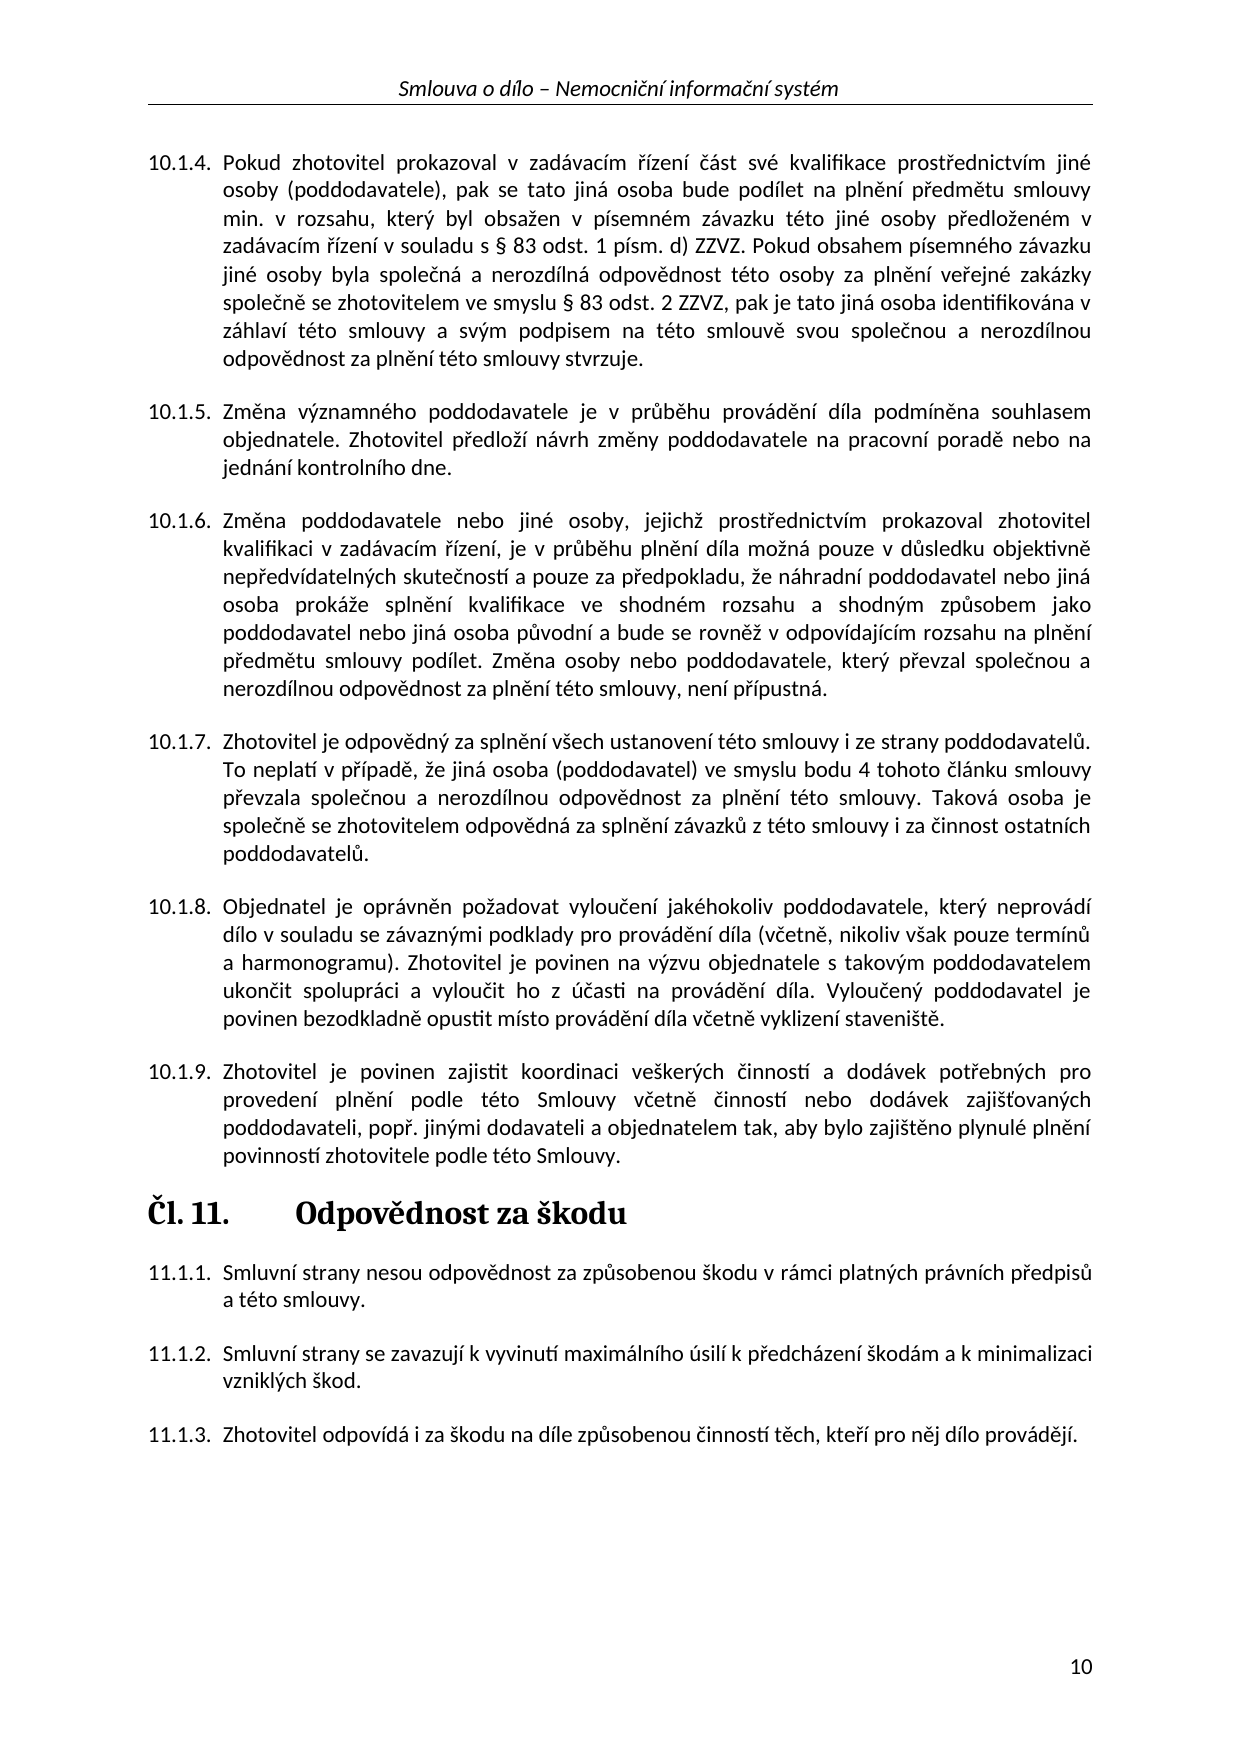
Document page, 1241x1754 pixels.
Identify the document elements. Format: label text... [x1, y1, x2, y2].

subtitle Změna poddodavatele nebo jiné osoby, jejichž prostřednictvím prokazoval zhotovitel kvalifikaci v zadávacím řízení, je v průběhu plnění díla možná pouze v důsledku objektivně nepředvídatelných skutečností a pouze za předpokladu, že náhradní poddodavatel nebo jiná osoba prokáže splnění kvalifikace ve shodném rozsahu a shodným způsobem jako poddodavatel nebo jiná osoba původní a bude se rovněž v odpovídajícím rozsahu na plnění předmětu smlouvy podílet. Změna osoby nebo poddodavatele, který převzal společnou a nerozdílnou odpovědnost za plnění této smlouvy, není přípustná. [148, 506, 1093, 702]
subtitle Smluvní strany nesou odpovědnost za způsobenou škodu v rámci platných právních předpisů a této smlouvy. [148, 1258, 1093, 1314]
subtitle Odpovědnost za škodu [148, 1194, 1093, 1233]
subtitle Zhotovitel je odpovědný za splnění všech ustanovení této smlouvy i ze strany poddodavatelů. To neplatí v případě, že jiná osoba (poddodavatel) ve smyslu bodu 4 tohoto článku smlouvy převzala společnou a nerozdílnou odpovědnost za plnění této smlouvy. Taková osoba je společně se zhotovitelem odpovědná za splnění závazků z této smlouvy i za činnost ostatních poddodavatelů. [148, 727, 1093, 867]
subtitle Zhotovitel je povinen zajistit koordinaci veškerých činností a dodávek potřebných pro provedení plnění podle této Smlouvy včetně činností nebo dodávek zajišťovaných poddodavateli, popř. jinými dodavateli a objednatelem tak, aby bylo zajištěno plynulé plnění povinností zhotovitele podle této Smlouvy. [148, 1057, 1093, 1169]
subtitle Objednatel je oprávněn požadovat vyloučení jakéhokoliv poddodavatele, který neprovádí dílo v souladu se závaznými podklady pro provádění díla (včetně, nikoliv však pouze termínů a harmonogramu). Zhotovitel je povinen na výzvu objednatele s takovým poddodavatelem ukončit spolupráci a vyloučit ho z účasti na provádění díla. Vyloučený poddodavatel je povinen bezodkladně opustit místo provádění díla včetně vyklizení staveniště. [148, 892, 1093, 1032]
subtitle Změna významného poddodavatele je v průběhu provádění díla podmíněna souhlasem objednatele. Zhotovitel předloží návrh změny poddodavatele na pracovní poradě nebo na jednání kontrolního dne. [148, 397, 1093, 481]
subtitle Pokud zhotovitel prokazoval v zadávacím řízení část své kvalifikace prostřednictvím jiné osoby (poddodavatele), pak se tato jiná osoba bude podílet na plnění předmětu smlouvy min. v rozsahu, který byl obsažen v písemném závazku této jiné osoby předloženém v zadávacím řízení v souladu s § 83 odst. 1 písm. d) ZZVZ. Pokud obsahem písemného závazku jiné osoby byla společná a nerozdílná odpovědnost této osoby za plnění veřejné zakázky společně se zhotovitelem ve smyslu § 83 odst. 2 ZZVZ, pak je tato jiná osoba identifikována v záhlaví této smlouvy a svým podpisem na této smlouvě svou společnou a nerozdílnou odpovědnost za plnění této smlouvy stvrzuje. [148, 148, 1093, 372]
subtitle Smluvní strany se zavazují k vyvinutí maximálního úsilí k předcházení škodám a k minimalizaci vzniklých škod. [148, 1339, 1093, 1395]
subtitle Zhotovitel odpovídá i za škodu na díle způsobenou činností těch, kteří pro něj dílo provádějí. [148, 1420, 1093, 1448]
